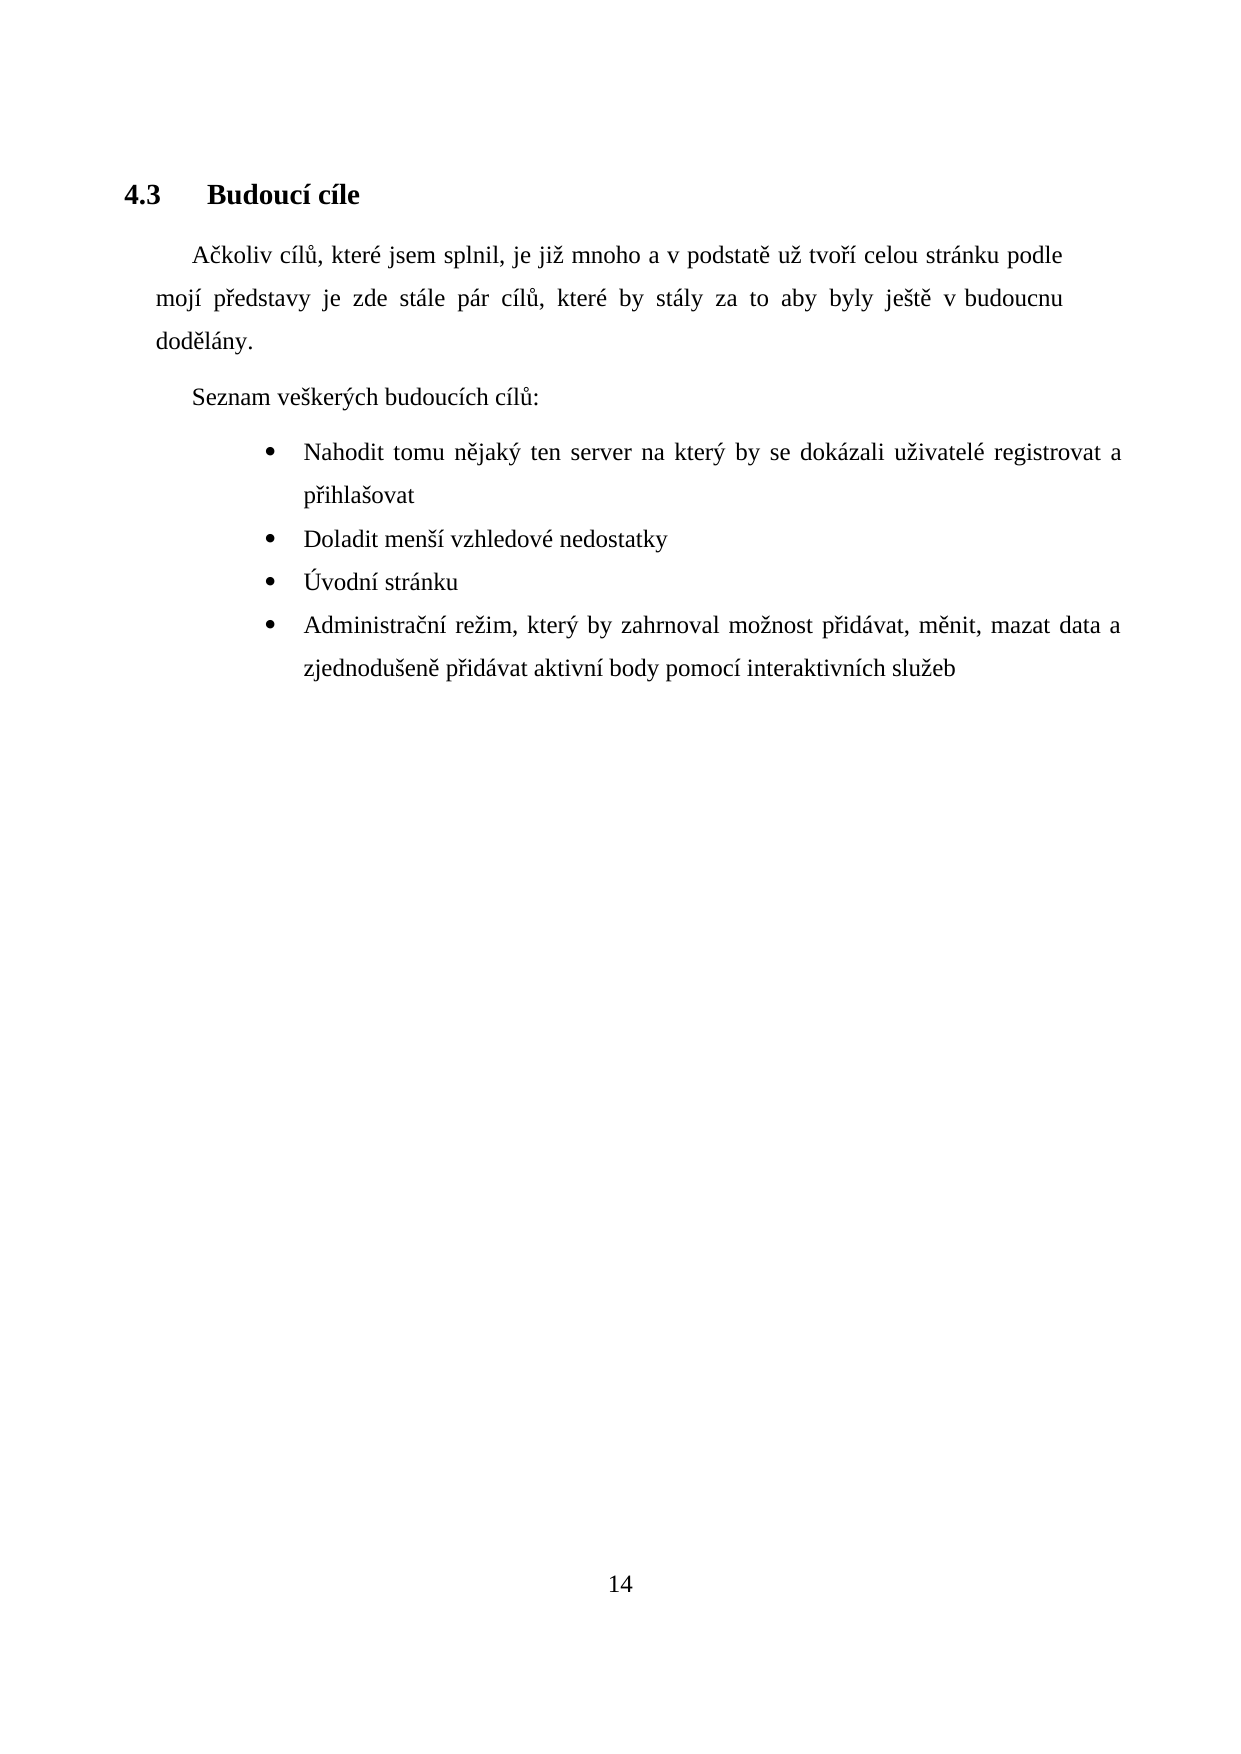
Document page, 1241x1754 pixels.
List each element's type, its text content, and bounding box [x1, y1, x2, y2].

list Doladit menší vzhledové nedostatky [266, 524, 1122, 552]
list Úvodní stránku [266, 567, 1122, 596]
text Seznam veškerých budoucích cílů: [156, 382, 1063, 411]
list Nahodit tomu nějaký ten server na který by se dokázali uživatelé registrovat a přihlašovat [266, 437, 1122, 509]
text Ačkoliv cílů, které jsem splnil, je již mnoho a v podstatě už tvoří celou stránku podle mojí představy je zde stále pár cílů, které by stály za to aby byly ještě v budoucnu dodělány. [156, 240, 1063, 355]
subtitle Budoucí cíle [124, 177, 1122, 211]
list Administrační režim, který by zahrnoval možnost přidávat, měnit, mazat data a zjednodušeně přidávat aktivní body pomocí interaktivních služeb [266, 610, 1122, 682]
